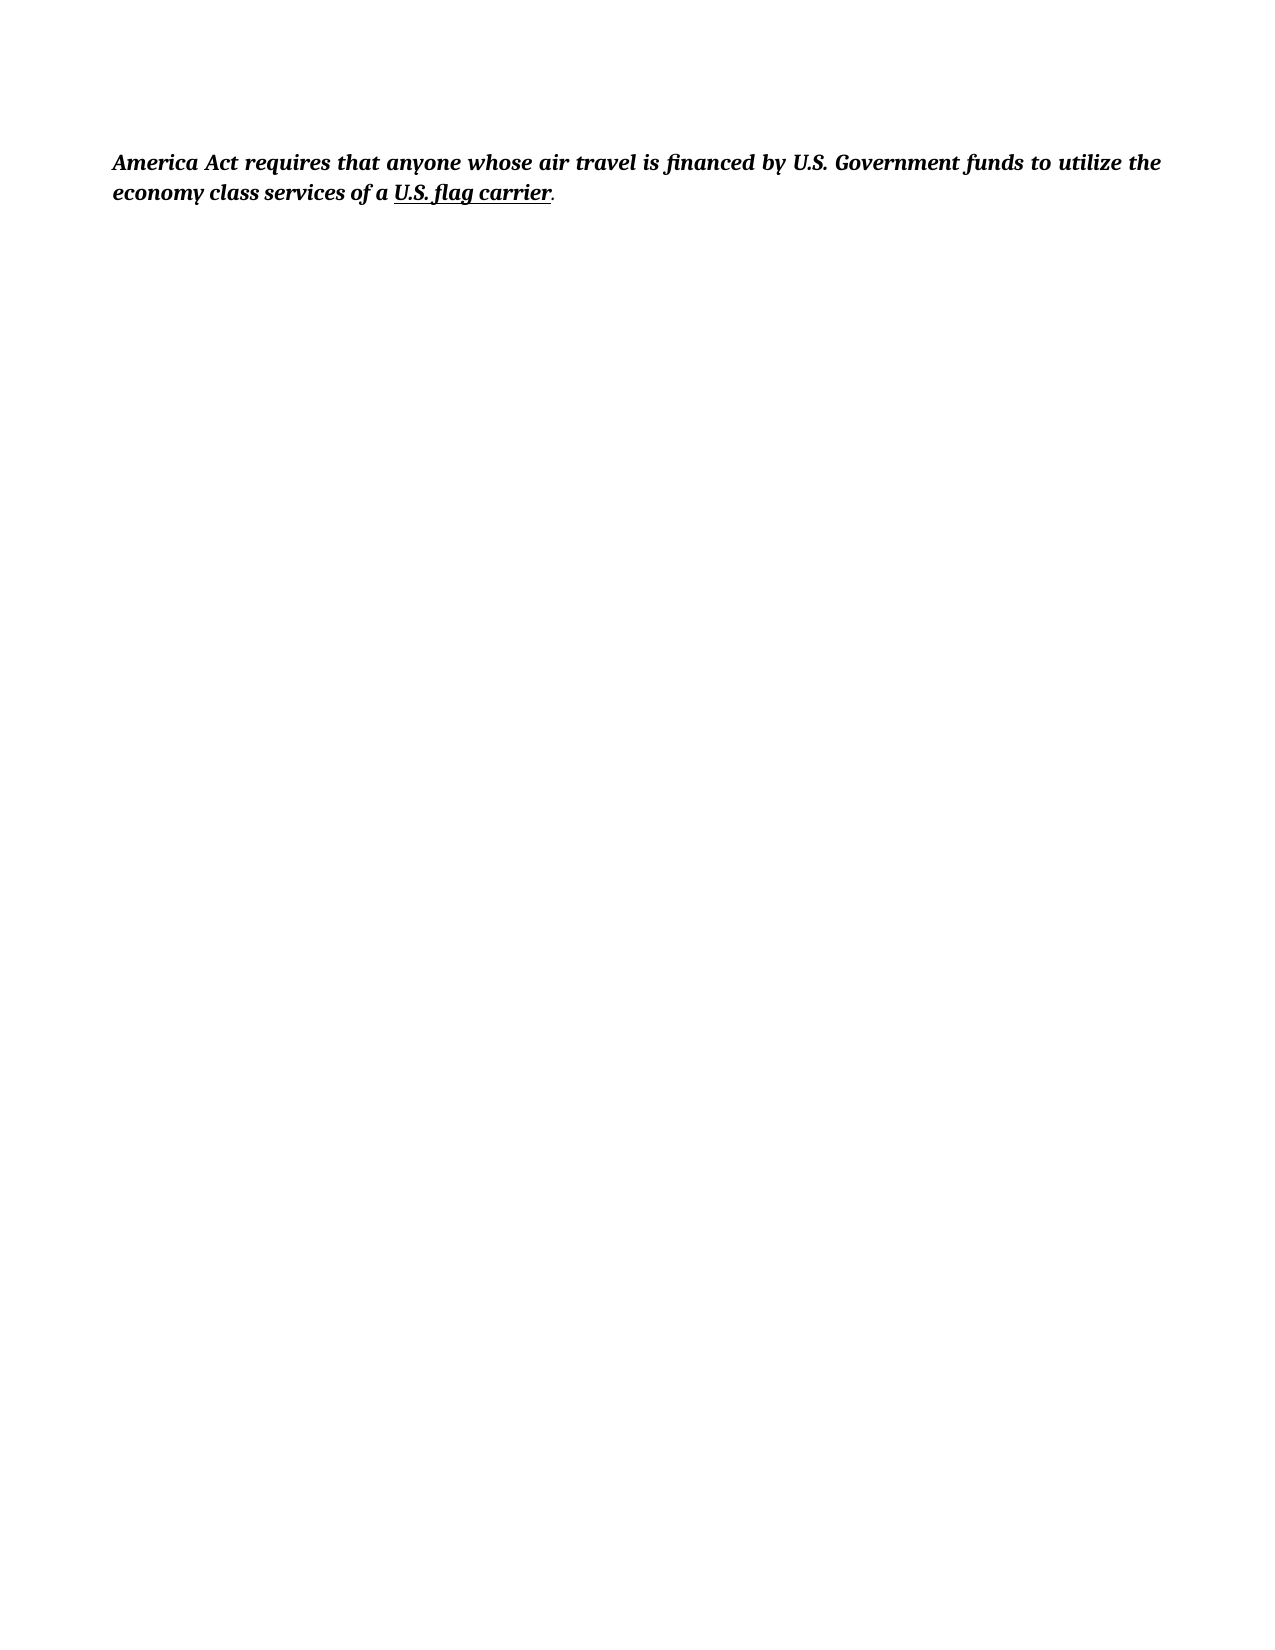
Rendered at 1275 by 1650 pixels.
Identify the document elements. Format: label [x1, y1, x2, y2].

text [112, 150, 1162, 207]
